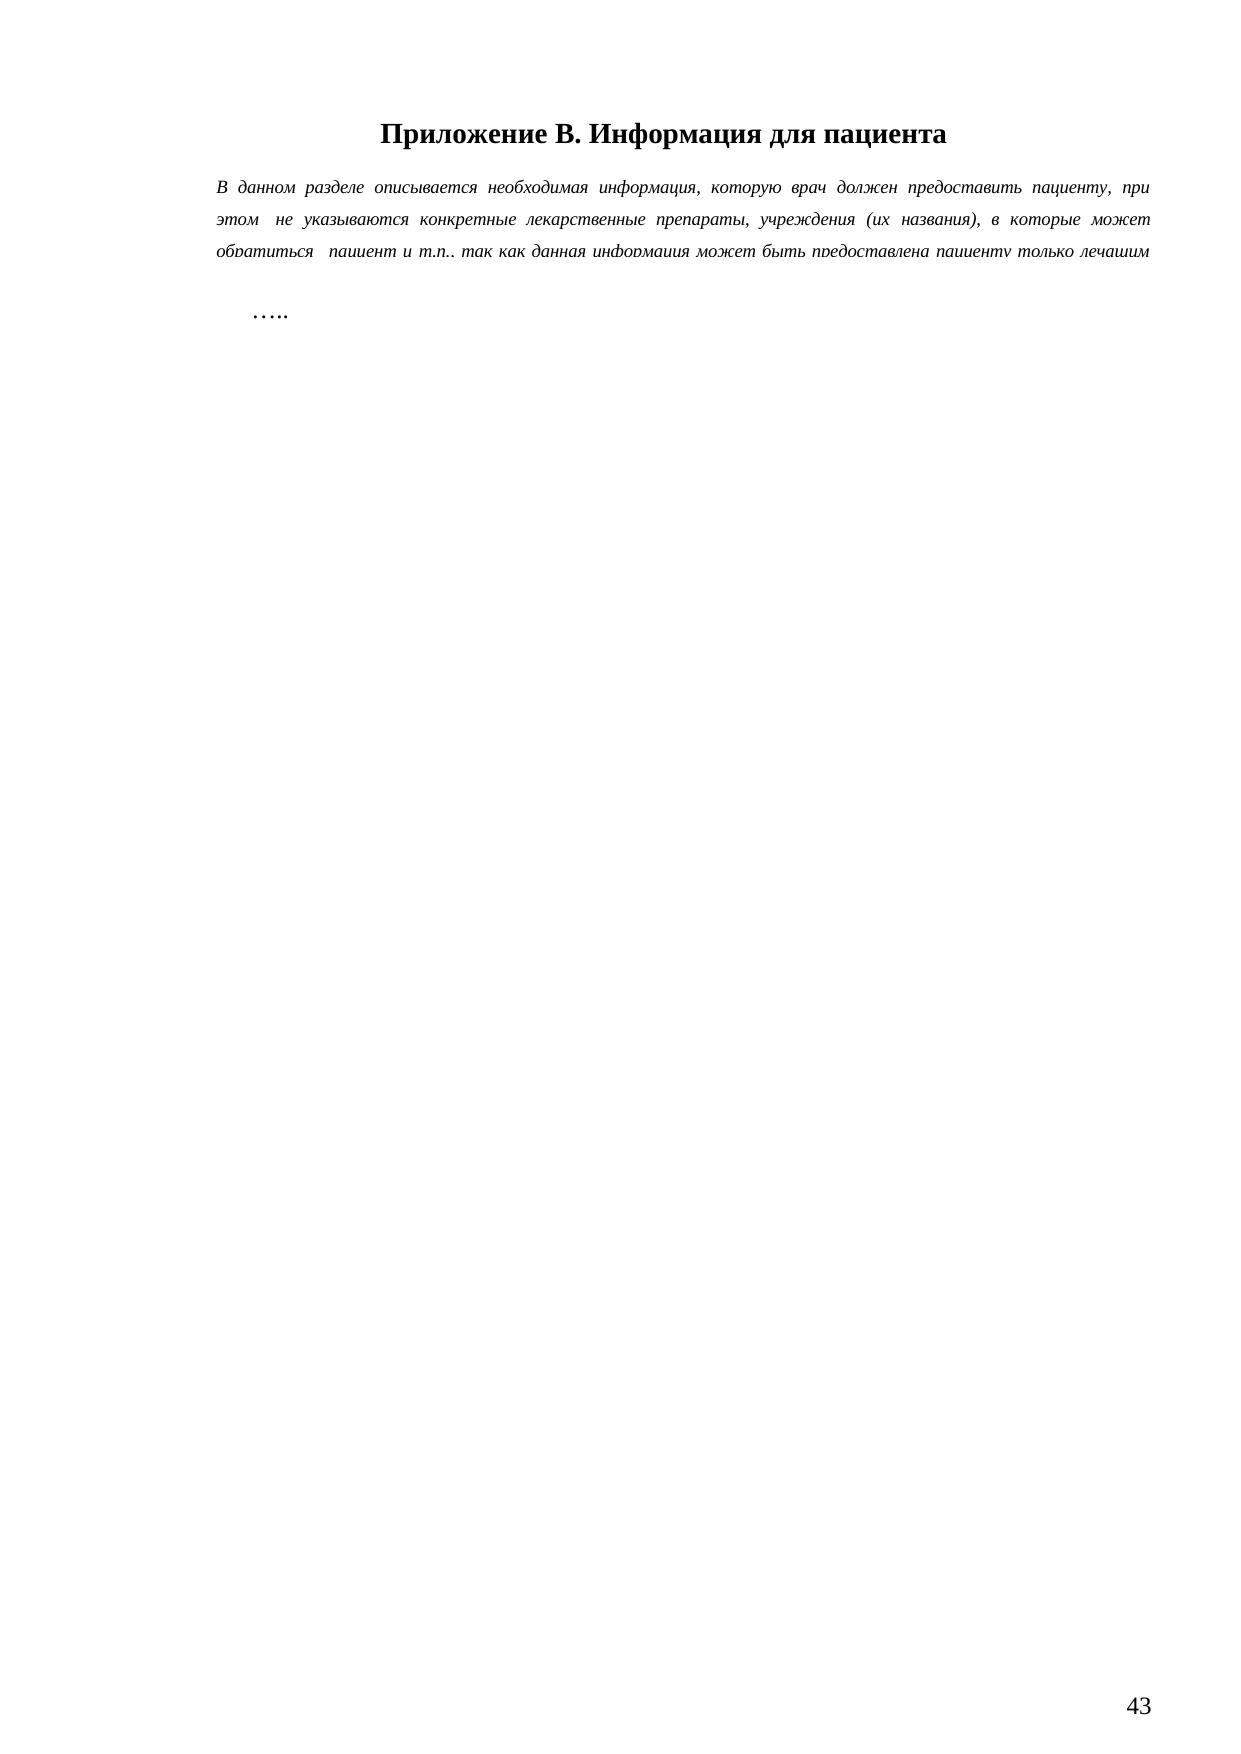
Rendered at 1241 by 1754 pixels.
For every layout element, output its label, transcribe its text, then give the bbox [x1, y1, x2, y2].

text ….. [251, 295, 1163, 324]
subtitle Приложение В. Информация для пациента [380, 116, 1163, 149]
